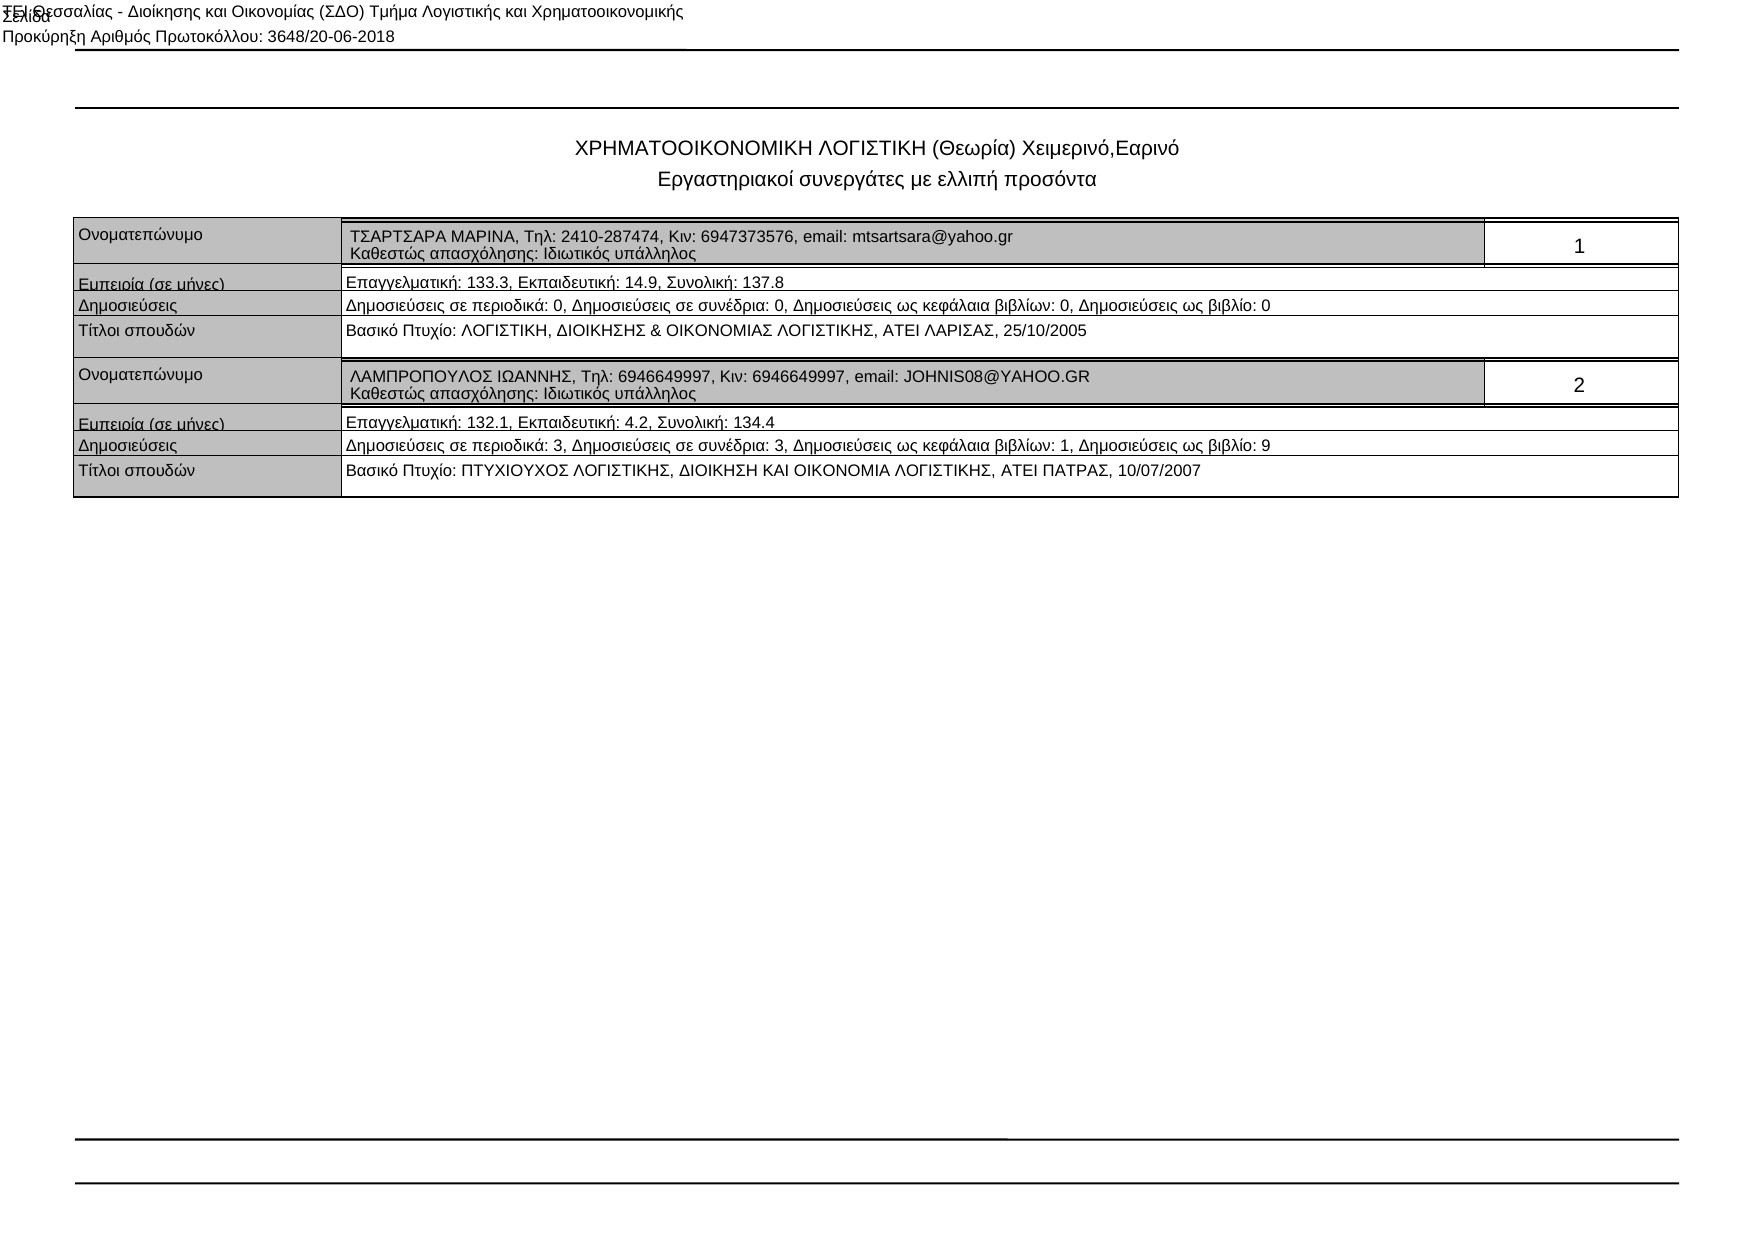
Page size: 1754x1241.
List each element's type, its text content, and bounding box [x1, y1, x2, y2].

table_cell Τίτλοι σπουδών [74, 456, 341, 496]
table_cell Ονοματεπώνυμο [74, 358, 341, 403]
table_cell Δημοσιεύσεις σε περιοδικά: 3, Δημοσιεύσεις σε συνέδρια: 3, Δημοσιεύσεις ως κεφάλαια βιβλίων: 1, Δημοσιεύσεις ως βιβλίο: 9 [342, 431, 1678, 455]
table_cell ΛΑΜΠΡΟΠΟΥΛΟΣ ΙΩΑΝΝΗΣ, Τηλ: 6946649997, Κιν: 6946649997, email: JOHNIS08@YAHOO.GR Καθεστώς απασχόλησης: Ιδιωτικός υπάλληλος [342, 362, 1484, 403]
table_cell Εμπειρία (σε μήνες) [74, 264, 341, 290]
table_cell Δημοσιεύσεις [74, 291, 341, 315]
table_cell Εμπειρία (σε μήνες) [74, 404, 341, 430]
table_cell Βασικό Πτυχίο: ΛΟΓΙΣΤΙΚΗ, ΔΙΟΙΚΗΣΗΣ & ΟΙΚΟΝΟΜΙΑΣ ΛΟΓΙΣΤΙΚΗΣ, ΑΤΕΙ ΛΑΡΙΣΑΣ, 25/10/2005 [342, 316, 1678, 357]
table_cell Επαγγελματική: 133.3, Εκπαιδευτική: 14.9, Συνολική: 137.8 [342, 268, 1678, 290]
table_cell Τίτλοι σπουδών [74, 316, 341, 357]
table_header ΤΣΑΡΤΣΑΡΑ ΜΑΡΙΝΑ, Τηλ: 2410-287474, Κιν: 6947373576, email: mtsartsara@yahoo.gr Καθεστώς απασχόλησης: Ιδιωτικός υπάλληλος [342, 223, 1484, 263]
table_cell Δημοσιεύσεις [74, 431, 341, 455]
table_cell Δημοσιεύσεις σε περιοδικά: 0, Δημοσιεύσεις σε συνέδρια: 0, Δημοσιεύσεις ως κεφάλαια βιβλίων: 0, Δημοσιεύσεις ως βιβλίο: 0 [342, 291, 1678, 315]
table_header 1 [1485, 223, 1678, 263]
table_cell Επαγγελματική: 132.1, Εκπαιδευτική: 4.2, Συνολική: 134.4 [342, 408, 1678, 430]
text ΧΡΗΜΑΤΟΟΙΚΟΝΟΜΙΚΗ ΛΟΓΙΣΤΙΚΗ (Θεωρία) Χειμερινό,Εαρινό Εργαστηριακοί συνεργάτες με ελλιπή προσόντα [574, 136, 1271, 191]
table_cell 2 [1485, 362, 1678, 403]
table_header Ονοματεπώνυμο [74, 218, 341, 263]
table_cell Βασικό Πτυχίο: ΠΤΥΧΙΟΥΧΟΣ ΛΟΓΙΣΤΙΚΗΣ, ΔΙΟΙΚΗΣΗ ΚΑΙ ΟΙΚΟΝΟΜΙΑ ΛΟΓΙΣΤΙΚΗΣ, ATEI ΠΑΤΡΑΣ, 10/07/2007 [342, 456, 1678, 496]
